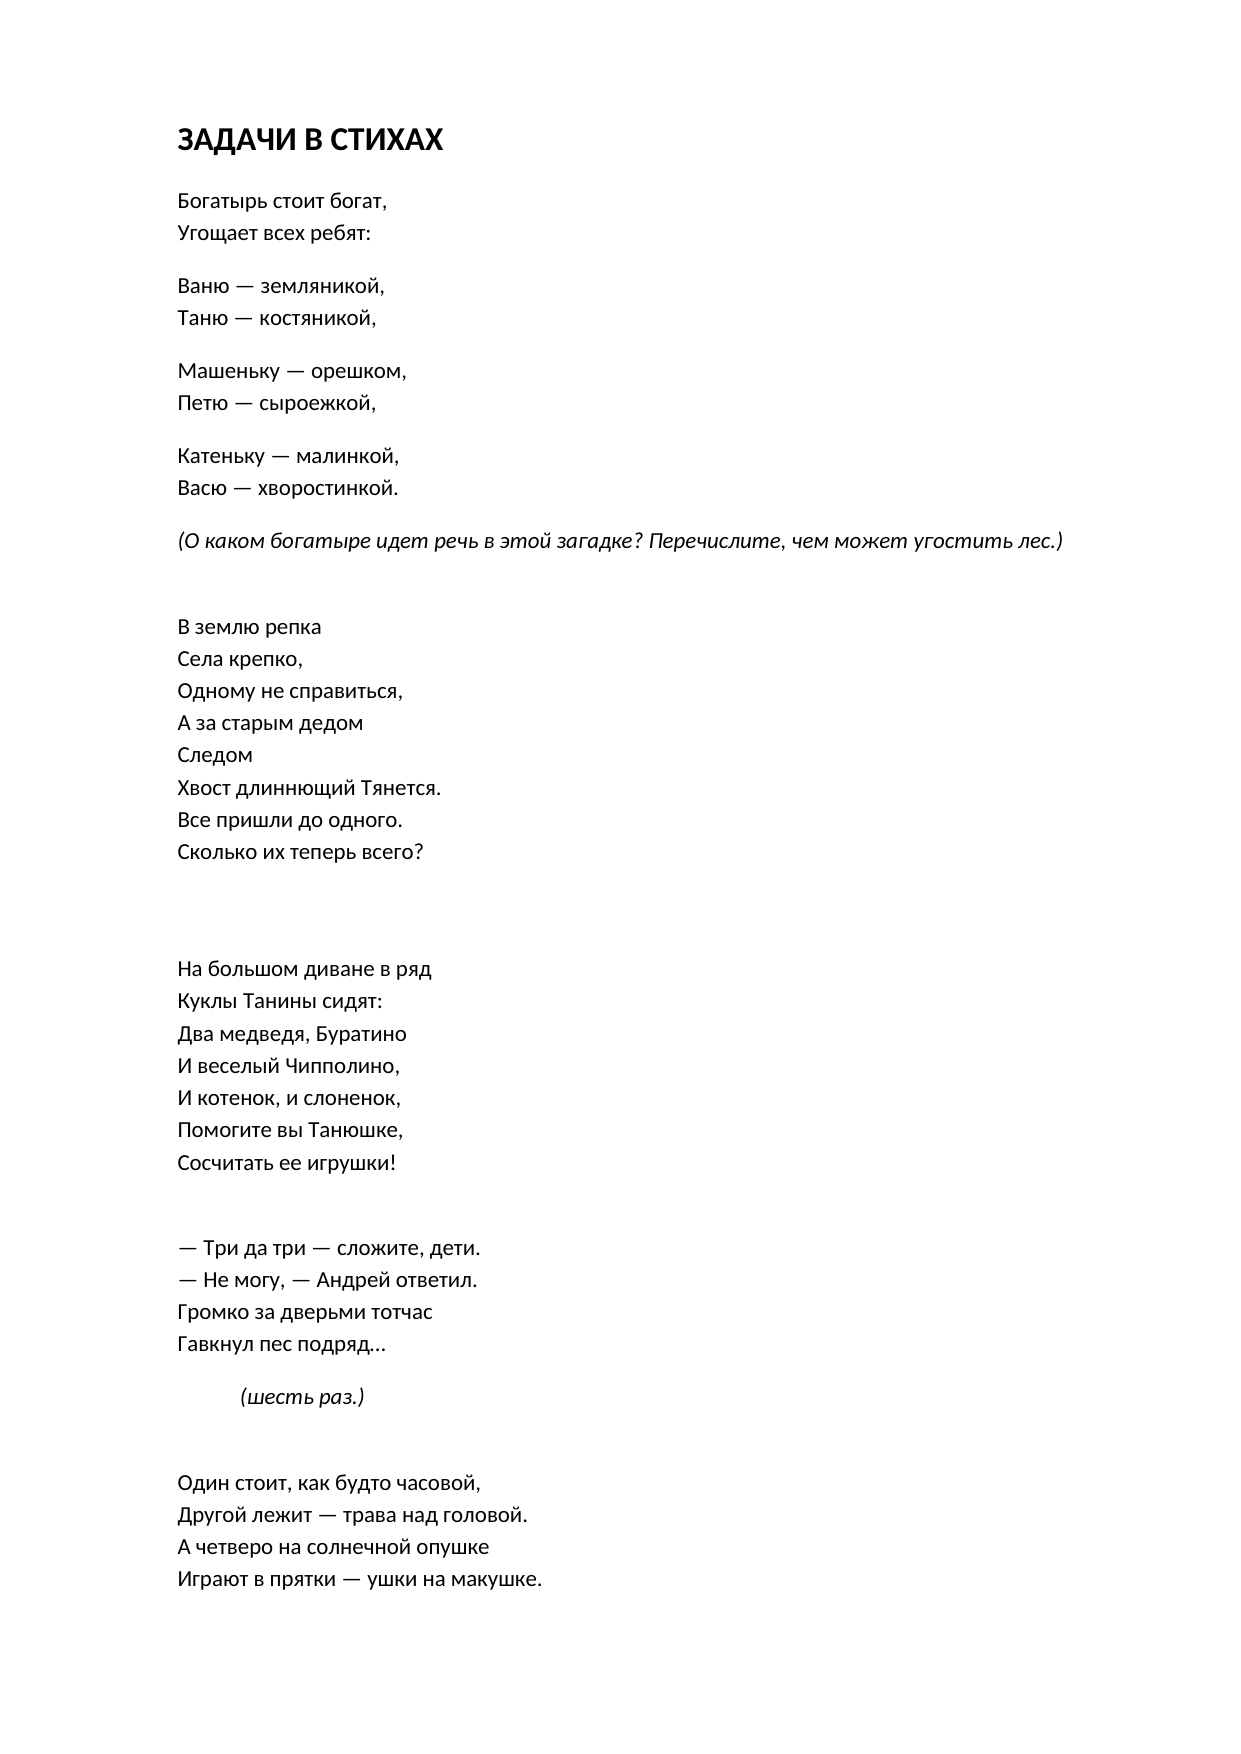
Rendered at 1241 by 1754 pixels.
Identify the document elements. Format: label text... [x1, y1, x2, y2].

text Катеньку — малинкой, Васю — хворостинкой. [177, 441, 1152, 502]
text Ваню — земляникой, Таню — костяникой, [177, 271, 1152, 331]
text Богатырь стоит богат, Угощает всех ребят: [177, 186, 1152, 246]
text ЗАДАЧИ В СТИХАХ [177, 118, 1152, 159]
text На большом диване в ряд Куклы Танины сидят: Два медведя, Буратино И веселый Чипполино, И котенок, и слоненок, Помогите вы Танюшке, Сосчитать ее игрушки! [177, 890, 1152, 1176]
text — Три да три — сложите, дети. — Не могу, — Андрей ответил. Громко за дверьми тотчас Гавкнул пес подряд… [177, 1201, 1152, 1357]
text (О каком богатыре идет речь в этой загадке? Перечислите, чем может угостить лес.) [177, 527, 1152, 554]
text Машеньку — орешком, Петю — сыроежкой, [177, 356, 1152, 416]
text В землю репка Села крепко, Одному не справиться, А за старым дедом Следом Хвост длиннющий Тянется. Все пришли до одного. Сколько их теперь всего? [177, 579, 1152, 865]
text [177, 1435, 1152, 1592]
text (шесть раз.) [177, 1382, 1152, 1410]
